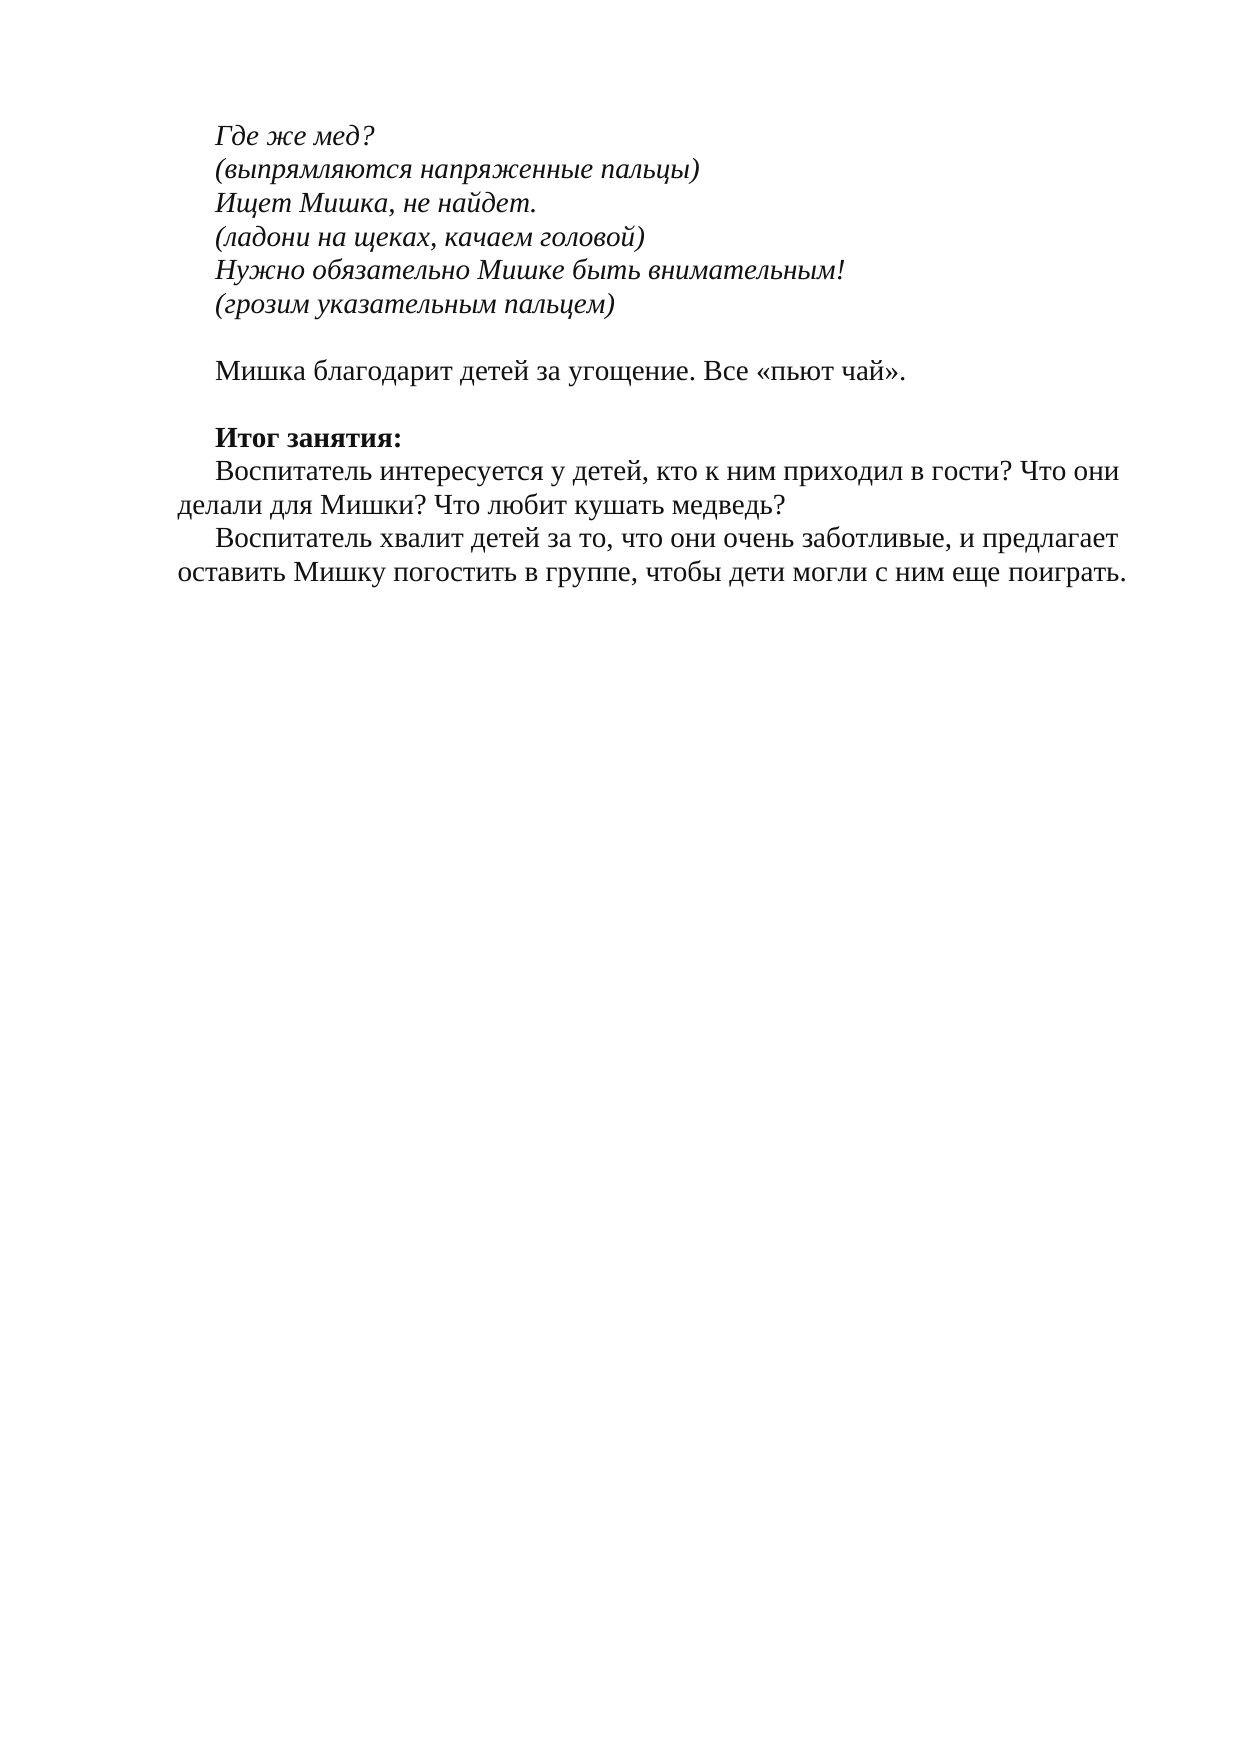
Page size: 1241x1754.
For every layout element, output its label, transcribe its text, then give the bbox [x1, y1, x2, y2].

text Итог занятия: [177, 420, 1152, 453]
text Нужно обязательно Мишке быть внимательным! [177, 252, 1152, 286]
text Ищет Мишка, не найдет. [177, 185, 1152, 219]
text (грозим указательным пальцем) [177, 286, 1152, 319]
text (выпрямляются напряженные пальцы) [177, 152, 1152, 185]
text (ладони на щеках, качаем головой) [177, 219, 1152, 252]
text Мишка благодарит детей за угощение. Все «пьют чай». [177, 353, 1152, 386]
text Воспитатель интересуется у детей, кто к ним приходил в гости? Что они делали для Мишки? Что любит кушать медведь? [177, 453, 1152, 521]
text Где же мед? [177, 118, 1152, 152]
text Воспитатель хвалит детей за то, что они очень заботливые, и предлагает оставить Мишку погостить в группе, чтобы дети могли с ним еще поиграть. [177, 521, 1152, 588]
